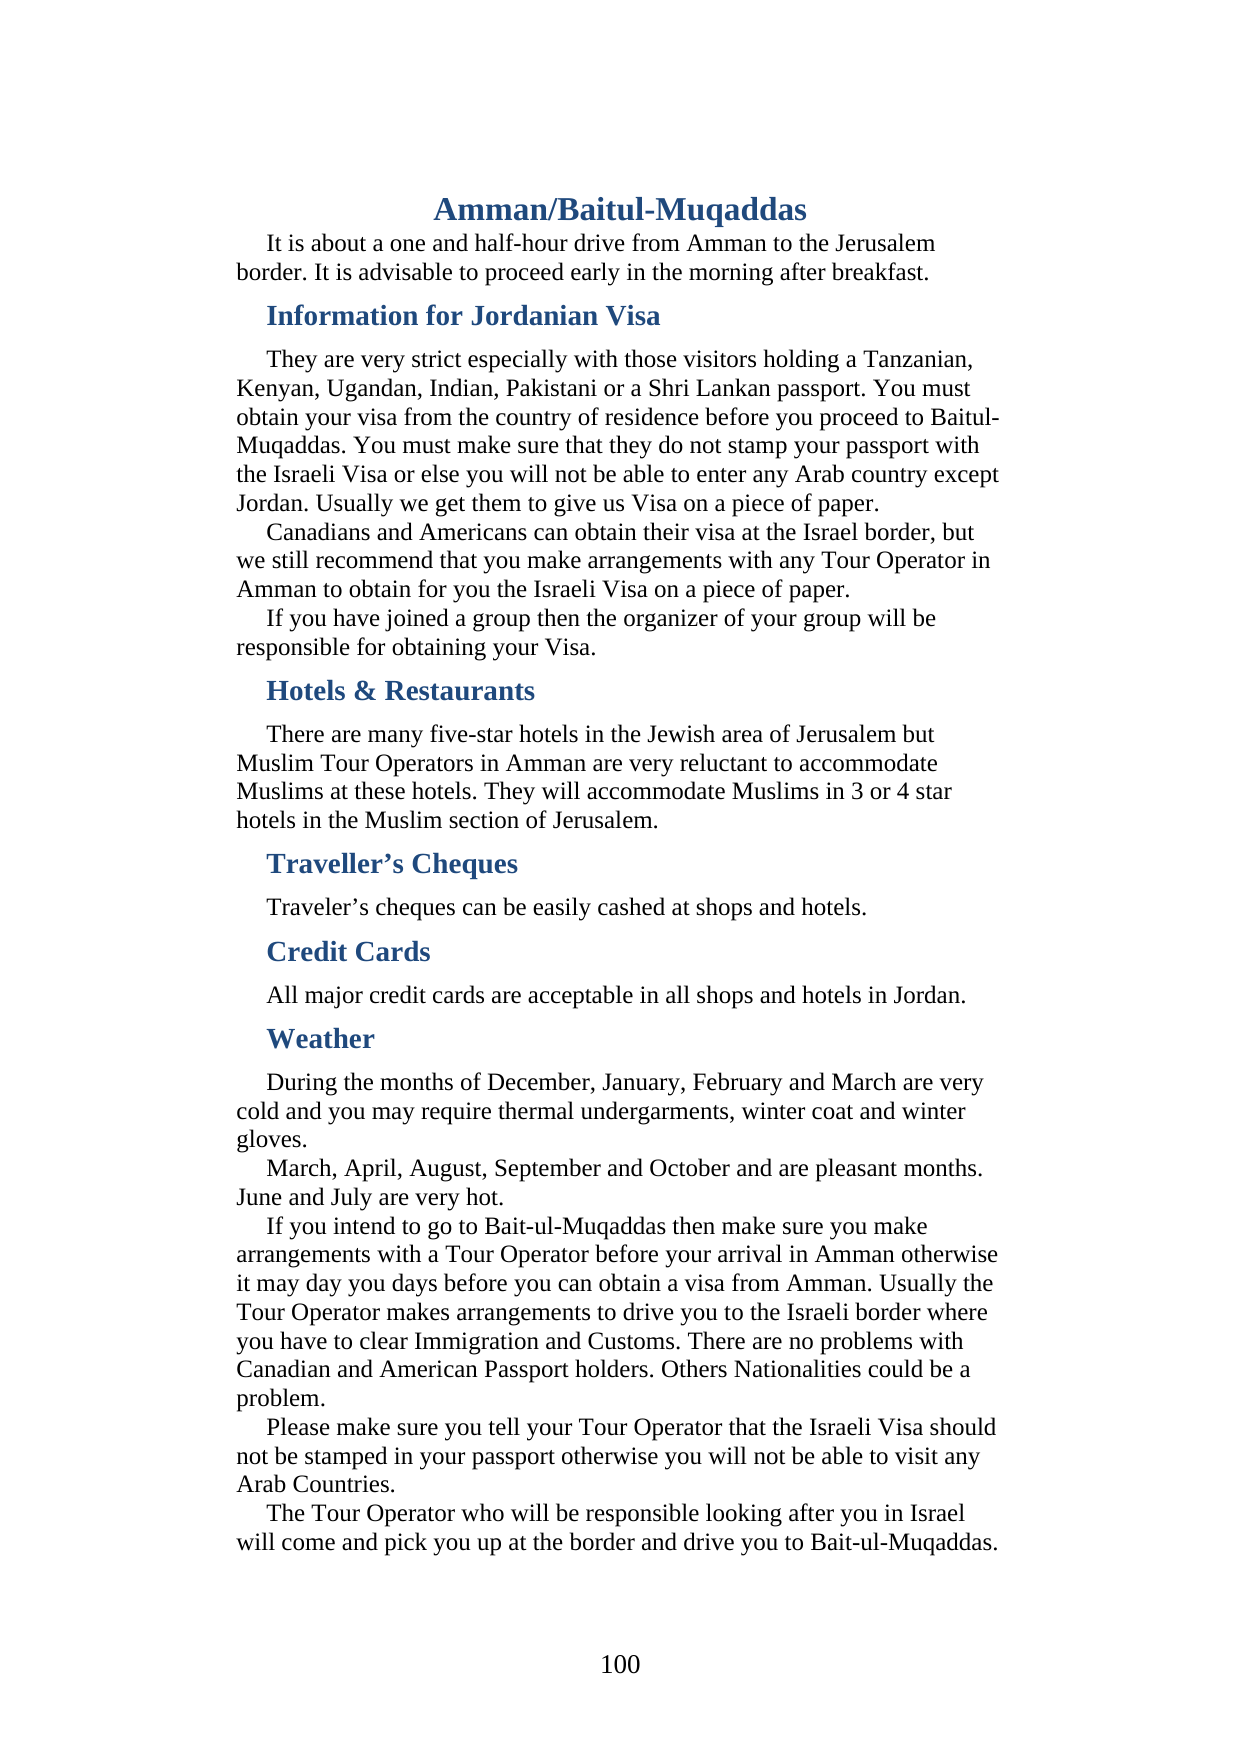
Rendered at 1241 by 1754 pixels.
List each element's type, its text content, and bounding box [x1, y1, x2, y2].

text There are many five-star hotels in the Jewish area of Jerusalem but Muslim Tour Operators in Amman are very reluctant to accommodate Muslims at these hotels. They will accommodate Muslims in 3 or 4 star hotels in the Muslim section of Jerusalem. [236, 719, 1004, 834]
text All major credit cards are acceptable in all shops and hotels in Jordan. [236, 980, 1004, 1008]
text Please make sure you tell your Tour Operator that the Israeli Visa should not be stamped in your passport otherwise you will not be able to visit any Arab Countries. [236, 1412, 1004, 1498]
text They are very strict especially with those visitors holding a Tanzanian, Kenyan, Ugandan, Indian, Pakistani or a Shri Lankan passport. You must obtain your visa from the country of residence before you proceed to Baitul-Muqaddas. You must make sure that they do not stamp your passport with the Israeli Visa or else you will not be able to enter any Arab country except Jordan. Usually we get them to give us Visa on a piece of paper. [236, 344, 1004, 517]
text During the months of December, January, February and March are very cold and you may require thermal undergarments, winter coat and winter gloves. [236, 1067, 1004, 1153]
subtitle Amman/Baitul-Muqaddas [236, 190, 1004, 228]
subtitle Weather [236, 1021, 1004, 1054]
subtitle Traveller’s Cheques [236, 846, 1004, 880]
subtitle Credit Cards [236, 934, 1004, 967]
text If you intend to go to Bait-ul-Muqaddas then make sure you make arrangements with a Tour Operator before your arrival in Amman otherwise it may day you days before you can obtain a visa from Amman. Usually the Tour Operator makes arrangements to drive you to the Israeli border where you have to clear Immigration and Customs. There are no problems with Canadian and American Passport holders. Others Nationalities could be a problem. [236, 1211, 1004, 1412]
text If you have joined a group then the organizer of your group will be responsible for obtaining your Visa. [236, 603, 1004, 660]
text March, April, August, September and October and are pleasant months. June and July are very hot. [236, 1153, 1004, 1211]
text Canadians and Americans can obtain their visa at the Israel border, but we still recommend that you make arrangements with any Tour Operator in Amman to obtain for you the Israeli Visa on a piece of paper. [236, 517, 1004, 603]
text The Tour Operator who will be responsible looking after you in Israel will come and pick you up at the border and drive you to Bait-ul-Muqaddas. [236, 1498, 1004, 1556]
subtitle Hotels & Restaurants [236, 673, 1004, 706]
subtitle Information for Jordanian Visa [236, 298, 1004, 332]
text It is about a one and half-hour drive from Amman to the Jerusalem border. It is advisable to proceed early in the morning after breakfast. [236, 228, 1004, 286]
text Traveler’s cheques can be easily cashed at shops and hotels. [236, 892, 1004, 921]
